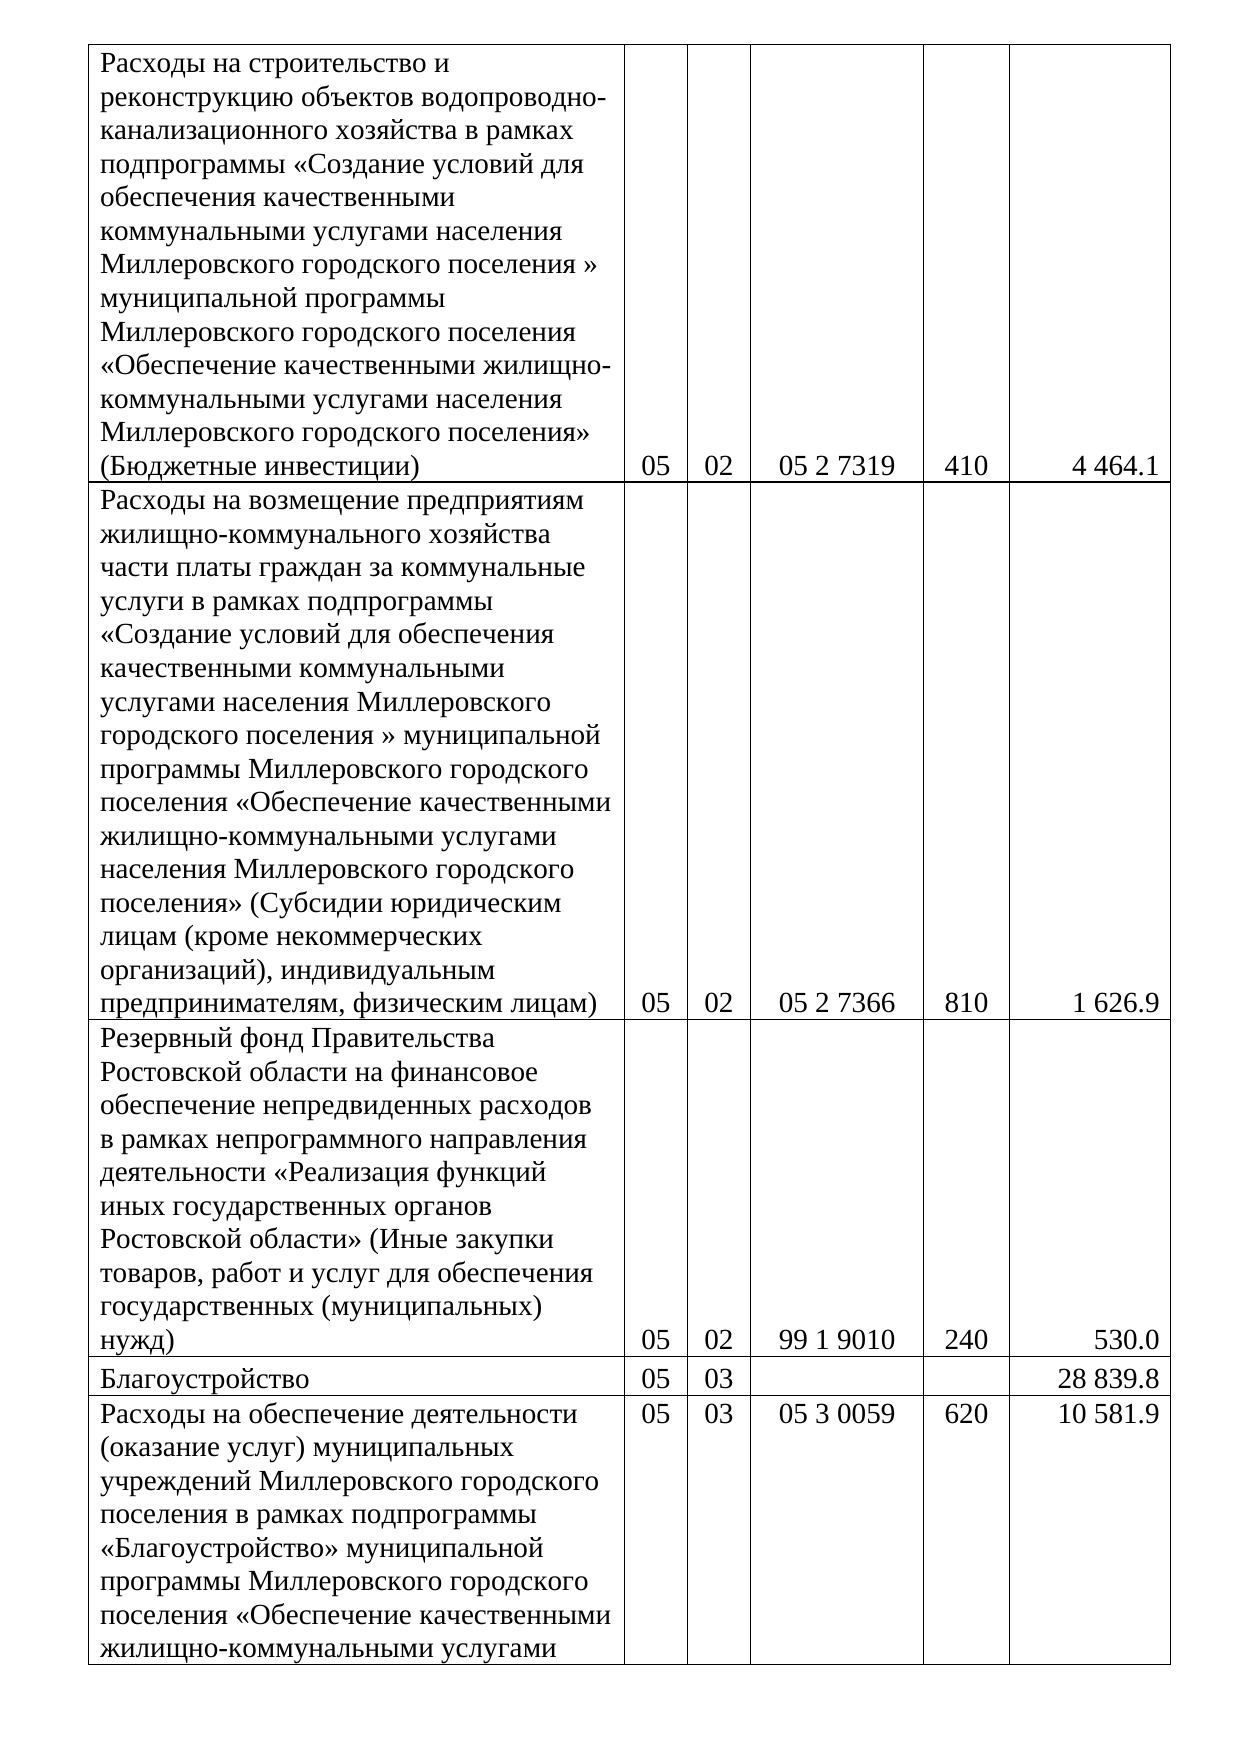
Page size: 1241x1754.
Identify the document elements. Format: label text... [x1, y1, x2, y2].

table_cell 05 [625, 45, 687, 481]
table_cell 530.0 [1010, 1020, 1170, 1356]
table_cell 28 839.8 [1010, 1357, 1170, 1395]
table_cell [924, 1357, 1009, 1395]
table_cell [751, 1357, 923, 1395]
table_cell 05 [625, 483, 687, 1019]
table_cell 99 1 9010 [751, 1020, 923, 1356]
table_cell 10 581.9 [1010, 1396, 1170, 1664]
table_cell Благоустройство [89, 1357, 624, 1395]
table_cell 05 [625, 1020, 687, 1356]
table_cell Расходы на возмещение предприятиям жилищно-коммунального хозяйства части платы граждан за коммунальные услуги в рамках подпрограммы «Создание условий для обеспечения качественными коммунальными услугами населения Миллеровского городского поселения » муниципальной программы Миллеровского городского поселения «Обеспечение качественными жилищно-коммунальными услугами населения Миллеровского городского поселения» (Субсидии юридическим лицам (кроме некоммерческих организаций), индивидуальным предпринимателям, физическим лицам) [89, 483, 624, 1019]
table_cell Резервный фонд Правительства Ростовской области на финансовое обеспечение непредвиденных расходов в рамках непрограммного направления деятельности «Реализация функций иных государственных органов Ростовской области» (Иные закупки товаров, работ и услуг для обеспечения государственных (муниципальных) нужд) [89, 1020, 624, 1356]
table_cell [89, 1396, 624, 1664]
table_cell 05 [625, 1357, 687, 1395]
table_cell 4 464.1 [1010, 45, 1170, 481]
table_cell 02 [688, 483, 750, 1019]
table_cell 02 [688, 45, 750, 481]
table_cell 05 [625, 1396, 687, 1664]
table_cell 05 2 7366 [751, 483, 923, 1019]
table_cell 03 [688, 1357, 750, 1395]
table_cell 620 [924, 1396, 1009, 1664]
table_cell 03 [688, 1396, 750, 1664]
table_cell 02 [688, 1020, 750, 1356]
table_cell 810 [924, 483, 1009, 1019]
table_cell 240 [924, 1020, 1009, 1356]
table_cell 1 626.9 [1010, 483, 1170, 1019]
table_cell 05 2 7319 [751, 45, 923, 481]
table_cell Расходы на строительство и реконструкцию объектов водопроводно-канализационного хозяйства в рамках подпрограммы «Создание условий для обеспечения качественными коммунальными услугами населения Миллеровского городского поселения » муниципальной программы Миллеровского городского поселения «Обеспечение качественными жилищно-коммунальными услугами населения Миллеровского городского поселения» (Бюджетные инвестиции) [89, 45, 624, 481]
table_cell 410 [924, 45, 1009, 481]
table_cell 05 3 0059 [751, 1396, 923, 1664]
